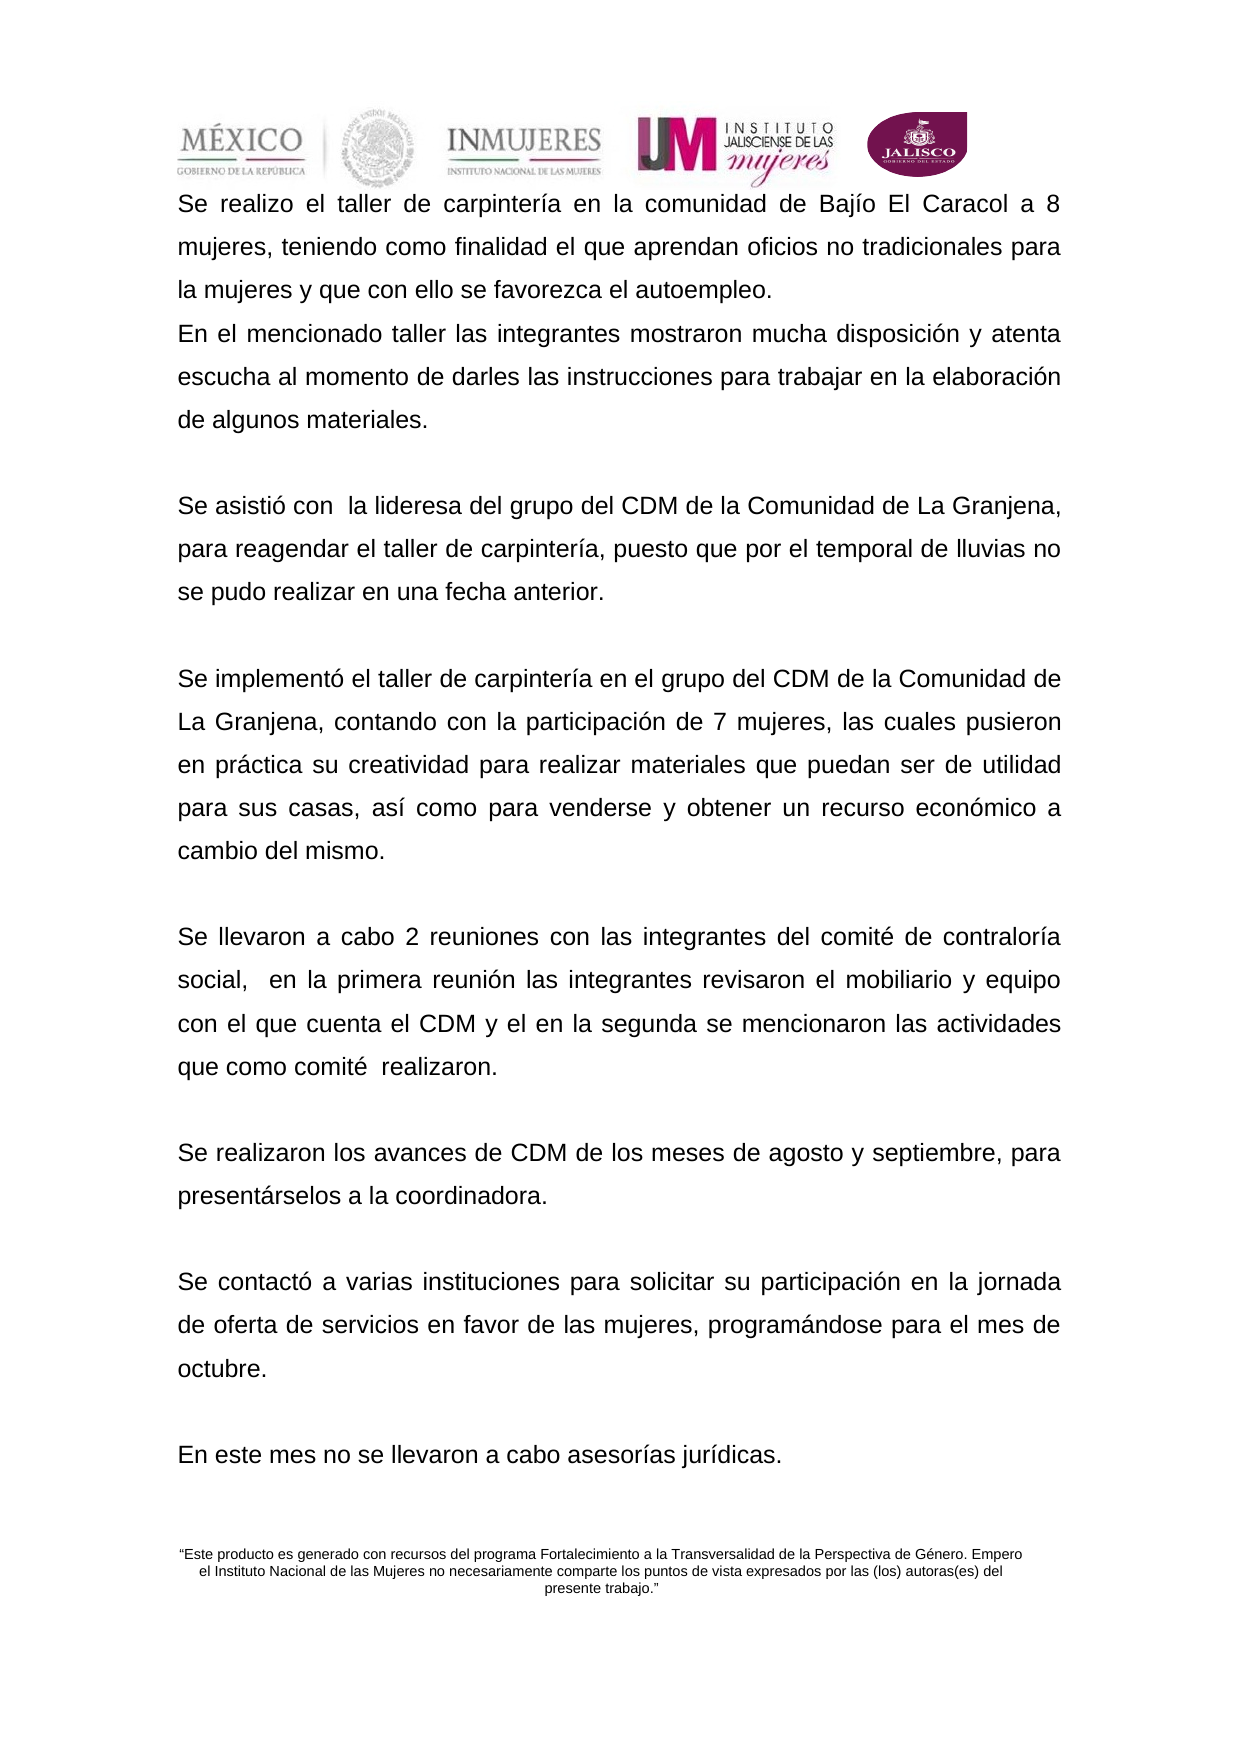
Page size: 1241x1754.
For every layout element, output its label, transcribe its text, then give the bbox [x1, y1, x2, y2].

text En el mencionado taller las integrantes mostraron mucha disposición y atenta escucha al momento de darles las instrucciones para trabajar en la elaboración de algunos materiales. [177, 319, 1063, 434]
text Se asistió con la lideresa del grupo del CDM de la Comunidad de La Granjena, para reagendar el taller de carpintería, puesto que por el temporal de lluvias no se pudo realizar en una fecha anterior. [177, 491, 1063, 606]
text Se implementó el taller de carpintería en el grupo del CDM de la Comunidad de La Granjena, contando con la participación de 7 mujeres, las cuales pusieron en práctica su creatividad para realizar materiales que puedan ser de utilidad para sus casas, así como para venderse y obtener un recurso económico a cambio del mismo. [177, 664, 1063, 865]
picture [177, 101, 842, 190]
picture [867, 112, 968, 177]
text Se realizaron los avances de CDM de los meses de agosto y septiembre, para presentárselos a la coordinadora. [177, 1138, 1063, 1210]
text En este mes no se llevaron a cabo asesorías jurídicas. [177, 1440, 1063, 1469]
text Se contactó a varias instituciones para solicitar su participación en la jornada de oferta de servicios en favor de las mujeres, programándose para el mes de octubre. [177, 1267, 1063, 1382]
text Se realizo el taller de carpintería en la comunidad de Bajío El Caracol a 8 mujeres, teniendo como finalidad el que aprendan oficios no tradicionales para la mujeres y que con ello se favorezca el autoempleo. [177, 189, 1063, 304]
text Se llevaron a cabo 2 reuniones con las integrantes del comité de contraloría social, en la primera reunión las integrantes revisaron el mobiliario y equipo con el que cuenta el CDM y el en la segunda se mencionaron las actividades que como comité realizaron. [177, 922, 1063, 1081]
